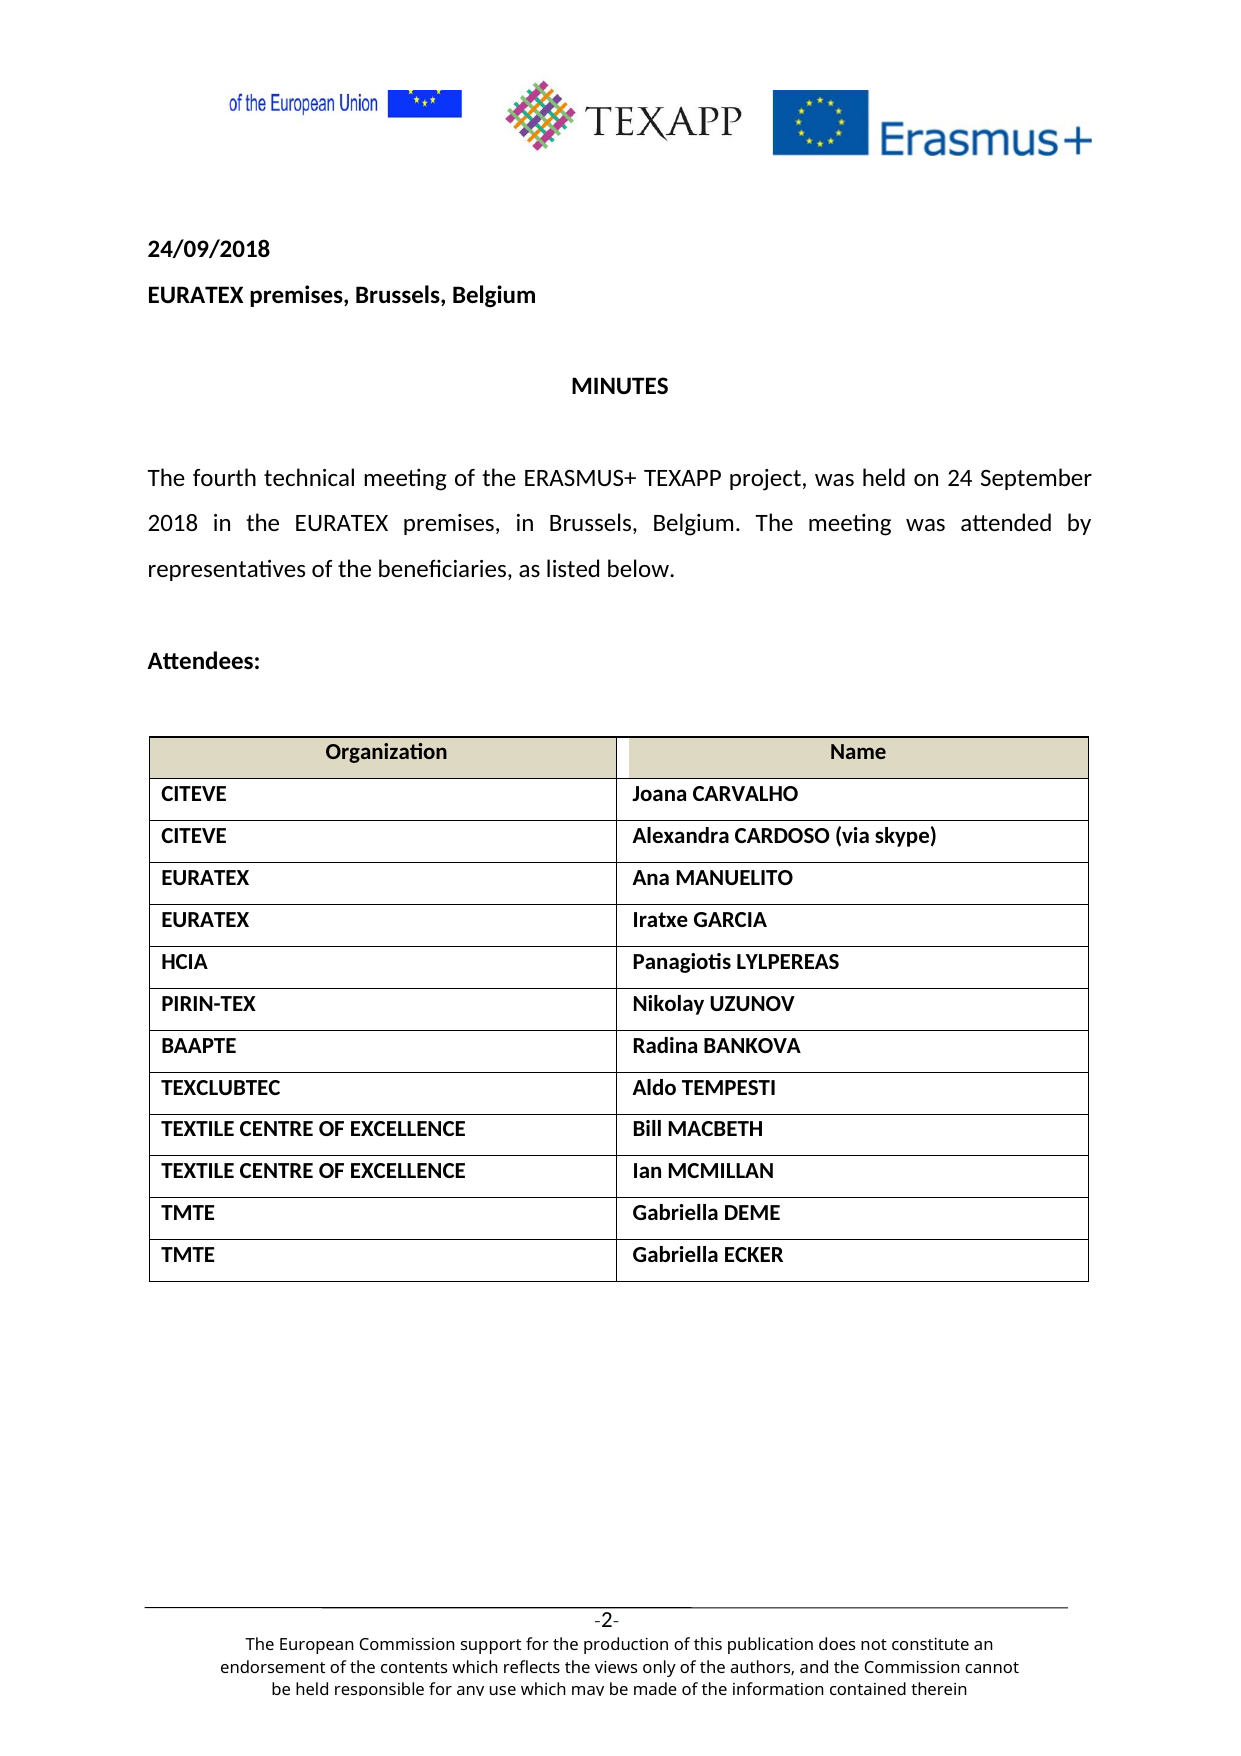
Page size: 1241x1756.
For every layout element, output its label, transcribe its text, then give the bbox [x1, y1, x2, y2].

table_cell HCIA [150, 947, 616, 988]
table_cell EURATEX [150, 905, 616, 946]
table_cell TMTE [150, 1198, 616, 1239]
table_cell Gabriella DEME [617, 1198, 1088, 1239]
table_header Organization [158, 738, 616, 778]
table_header [617, 738, 629, 778]
table_cell PIRIN-TEX [150, 989, 616, 1030]
table_cell EURATEX [150, 863, 616, 904]
table_cell Alexandra CARDOSO (via skype) [617, 821, 1088, 862]
picture [772, 90, 1092, 156]
picture [135, 90, 473, 136]
table_cell Joana CARVALHO [617, 779, 1088, 820]
table_header [150, 738, 158, 778]
table_cell Panagiotis LYLPEREAS [617, 947, 1088, 988]
table_cell TEXTILE CENTRE OF EXCELLENCE [150, 1156, 616, 1197]
table_cell Nikolay UZUNOV [617, 989, 1088, 1030]
table_cell Gabriella ECKER [617, 1240, 1088, 1281]
text EURATEX premises, Brussels, Belgium [147, 279, 1105, 309]
picture [498, 76, 743, 159]
table_cell Radina BANKOVA [617, 1031, 1088, 1072]
subtitle Attendees: [147, 645, 1105, 675]
table_cell CITEVE [150, 821, 616, 862]
table_cell Ian MCMILLAN [617, 1156, 1088, 1197]
table_cell TMTE [150, 1240, 616, 1281]
table_cell BAAPTE [150, 1031, 616, 1072]
text MINUTES [571, 370, 1105, 401]
table_header Name [629, 738, 1088, 778]
table_cell Iratxe GARCIA [617, 905, 1088, 946]
subtitle 24/09/2018 [147, 233, 1105, 263]
table_cell Bill MACBETH [617, 1115, 1088, 1155]
table_cell Ana MANUELITO [617, 863, 1088, 904]
table_cell CITEVE [150, 779, 616, 820]
text The fourth technical meeting of the ERASMUS+ TEXAPP project, was held on 24 September 2018 in the EURATEX premises, in Brussels, Belgium. The meeting was attended by representatives of the beneficiaries, as listed below. [147, 462, 1093, 584]
table_cell TEXTILE CENTRE OF EXCELLENCE [150, 1115, 616, 1155]
table_cell Aldo TEMPESTI [617, 1073, 1088, 1113]
table_cell TEXCLUBTEC [150, 1073, 616, 1113]
